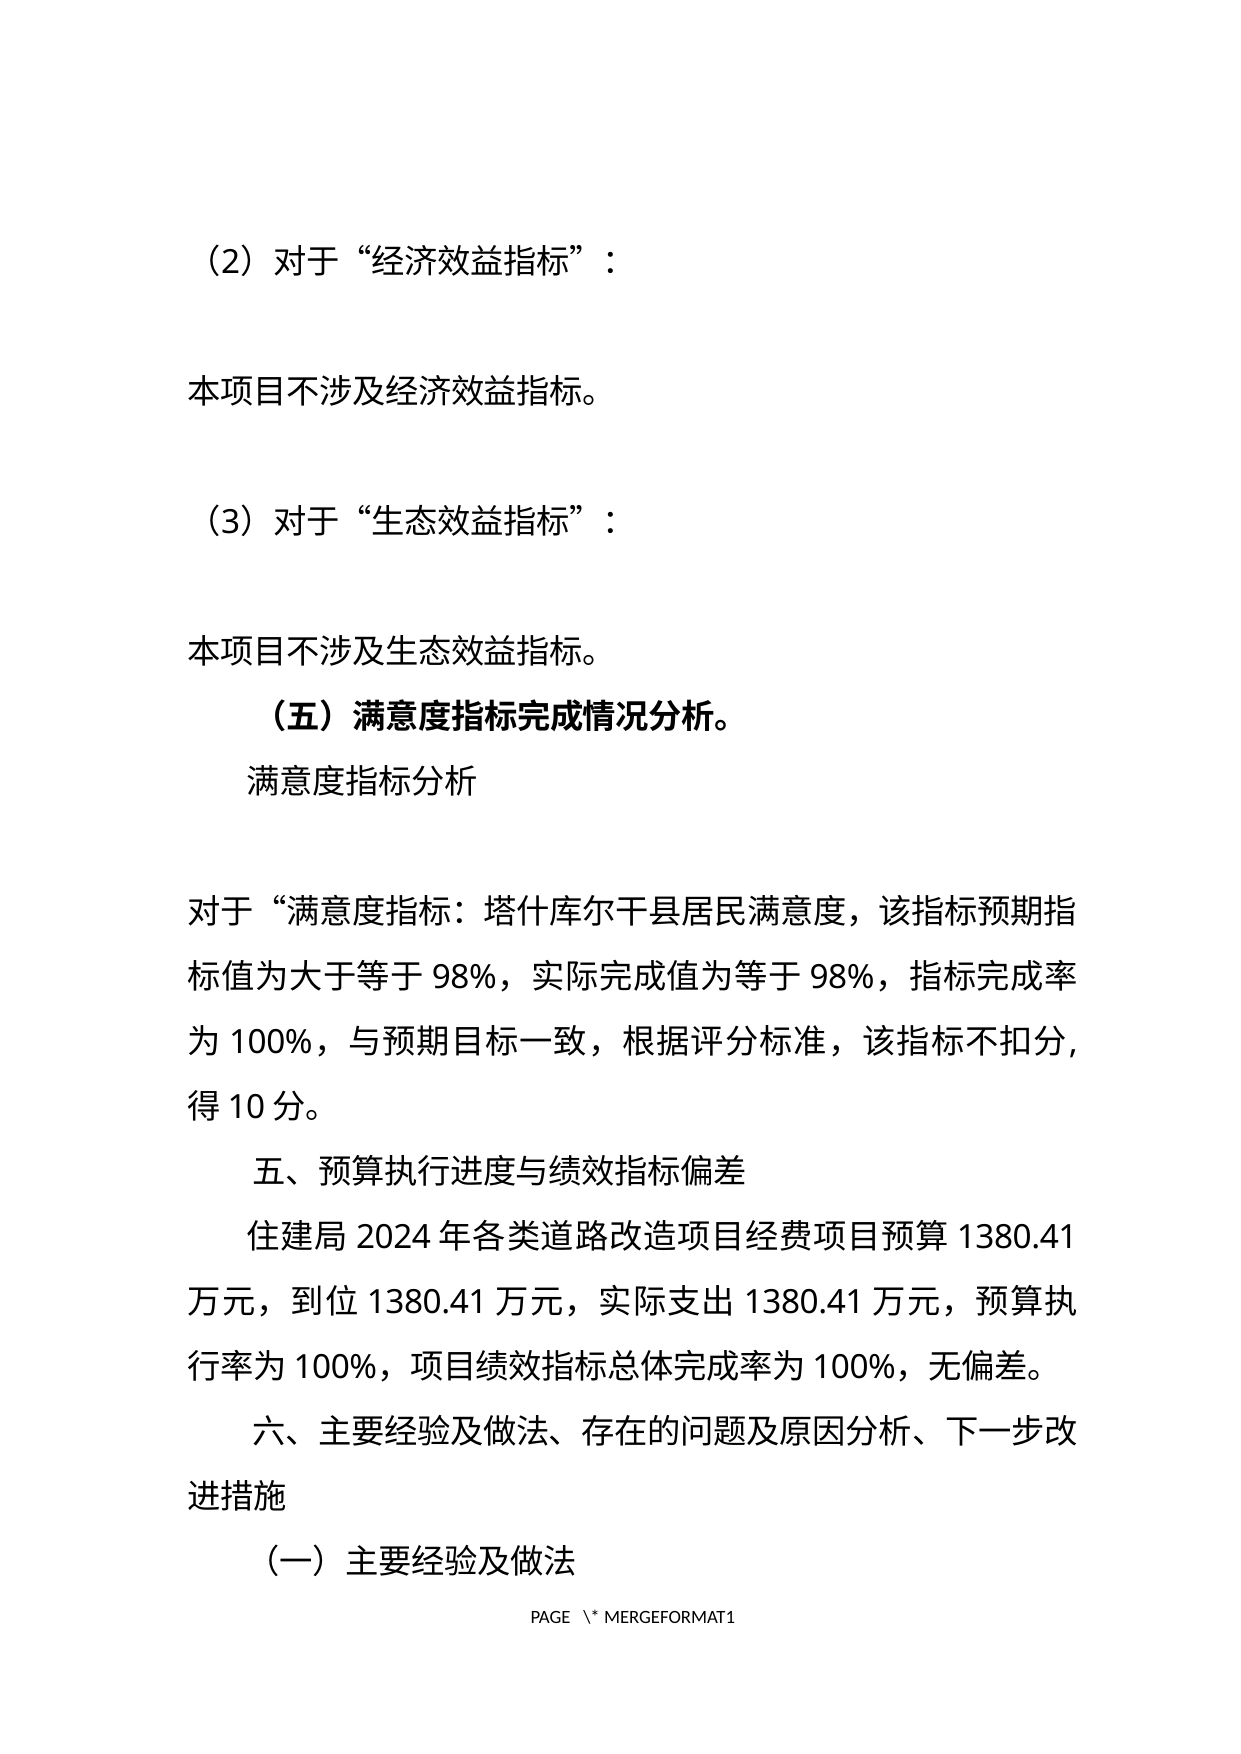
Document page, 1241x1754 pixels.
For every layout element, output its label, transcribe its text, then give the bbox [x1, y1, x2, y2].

text 满意度指标分析 对于“满意度指标：塔什库尔干县居民满意度，该指标预期指标值为大于等于98%，实际完成值为等于98%，指标完成率为100%，与预期目标一致，根据评分标准，该指标不扣分,得10分。 [187, 747, 1078, 1137]
text 六、主要经验及做法、存在的问题及原因分析、下一步改进措施 [187, 1397, 1078, 1527]
text 住建局2024年各类道路改造项目经费项目预算1380.41万元，到位1380.41万元，实际支出1380.41万元，预算执行率为100%，项目绩效指标总体完成率为100%，无偏差。 [187, 1202, 1078, 1397]
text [187, 1527, 1078, 1592]
text 五、预算执行进度与绩效指标偏差 [187, 1137, 1078, 1202]
text （五）满意度指标完成情况分析。 [187, 682, 1078, 747]
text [187, 162, 1078, 682]
